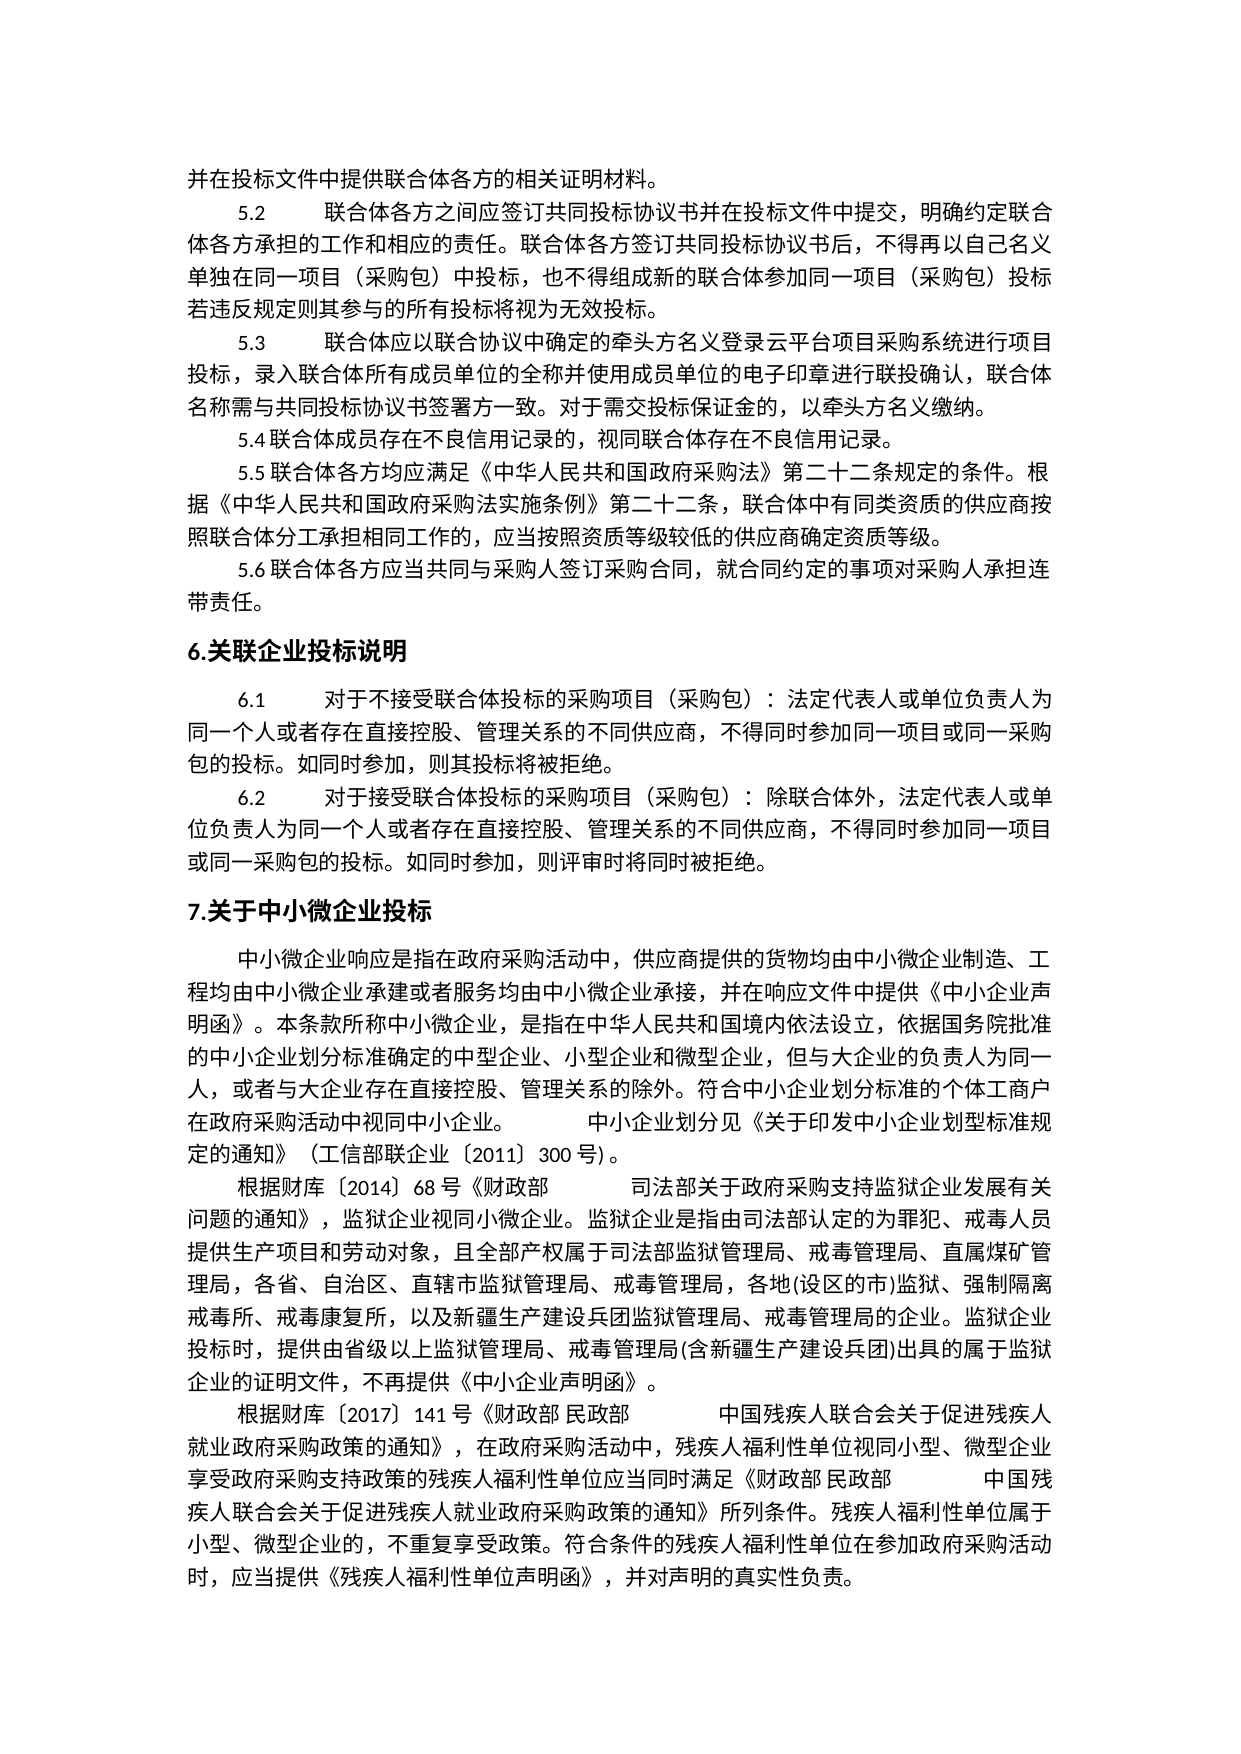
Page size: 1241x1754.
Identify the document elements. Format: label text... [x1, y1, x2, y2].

text 6.1 对于不接受联合体投标的采购项目（采购包）：法定代表人或单位负责人为同一个人或者存在直接控股、管理关系的不同供应商，不得同时参加同一项目或同一采购包的投标。如同时参加，则其投标将被拒绝。 [187, 682, 1053, 779]
text 6.关联企业投标说明 [187, 617, 1053, 682]
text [187, 162, 1053, 194]
text 中小微企业响应是指在政府采购活动中，供应商提供的货物均由中小微企业制造、工程均由中小微企业承建或者服务均由中小微企业承接，并在响应文件中提供《中小企业声明函》。本条款所称中小微企业，是指在中华人民共和国境内依法设立，依据国务院批准的中小企业划分标准确定的中型企业、小型企业和微型企业，但与大企业的负责人为同一人，或者与大企业存在直接控股、管理关系的除外。符合中小企业划分标准的个体工商户，在政府采购活动中视同中小企业。 中小企业划分见《关于印发中小企业划型标准规定的通知》（工信部联企业〔2011〕300号) 。 [187, 942, 1053, 1169]
text 5.6联合体各方应当共同与采购人签订采购合同，就合同约定的事项对采购人承担连带责任。 [187, 552, 1053, 617]
text 5.3 联合体应以联合协议中确定的牵头方名义登录云平台项目采购系统进行项目投标，录入联合体所有成员单位的全称并使用成员单位的电子印章进行联投确认，联合体名称需与共同投标协议书签署方一致。对于需交投标保证金的，以牵头方名义缴纳。 [187, 324, 1053, 422]
text 根据财库〔2017〕141号《财政部 民政部 中国残疾人联合会关于促进残疾人就业政府采购政策的通知》，在政府采购活动中，残疾人福利性单位视同小型、微型企业，享受政府采购支持政策的残疾人福利性单位应当同时满足《财政部 民政部 中国残疾人联合会关于促进残疾人就业政府采购政策的通知》所列条件。残疾人福利性单位属于小型、微型企业的，不重复享受政策。符合条件的残疾人福利性单位在参加政府采购活动时，应当提供《残疾人福利性单位声明函》，并对声明的真实性负责。 [187, 1397, 1053, 1592]
text 根据财库〔2014〕68号《财政部 司法部关于政府采购支持监狱企业发展有关问题的通知》，监狱企业视同小微企业。监狱企业是指由司法部认定的为罪犯、戒毒人员提供生产项目和劳动对象，且全部产权属于司法部监狱管理局、戒毒管理局、直属煤矿管理局，各省、自治区、直辖市监狱管理局、戒毒管理局，各地(设区的市)监狱、强制隔离戒毒所、戒毒康复所，以及新疆生产建设兵团监狱管理局、戒毒管理局的企业。监狱企业投标时，提供由省级以上监狱管理局、戒毒管理局(含新疆生产建设兵团)出具的属于监狱企业的证明文件，不再提供《中小企业声明函》。 [187, 1169, 1053, 1397]
text 5.4联合体成员存在不良信用记录的，视同联合体存在不良信用记录。 [187, 422, 1053, 454]
text 7.关于中小微企业投标 [187, 877, 1053, 942]
text 5.5联合体各方均应满足《中华人民共和国政府采购法》第二十二条规定的条件。根据《中华人民共和国政府采购法实施条例》第二十二条，联合体中有同类资质的供应商按照联合体分工承担相同工作的，应当按照资质等级较低的供应商确定资质等级。 [187, 454, 1053, 552]
text 6.2 对于接受联合体投标的采购项目（采购包）：除联合体外，法定代表人或单位负责人为同一个人或者存在直接控股、管理关系的不同供应商，不得同时参加同一项目或同一采购包的投标。如同时参加，则评审时将同时被拒绝。 [187, 779, 1053, 877]
text 5.2 联合体各方之间应签订共同投标协议书并在投标文件中提交，明确约定联合体各方承担的工作和相应的责任。联合体各方签订共同投标协议书后，不得再以自己名义单独在同一项目（采购包）中投标，也不得组成新的联合体参加同一项目（采购包）投标，若违反规定则其参与的所有投标将视为无效投标。 [187, 194, 1053, 324]
